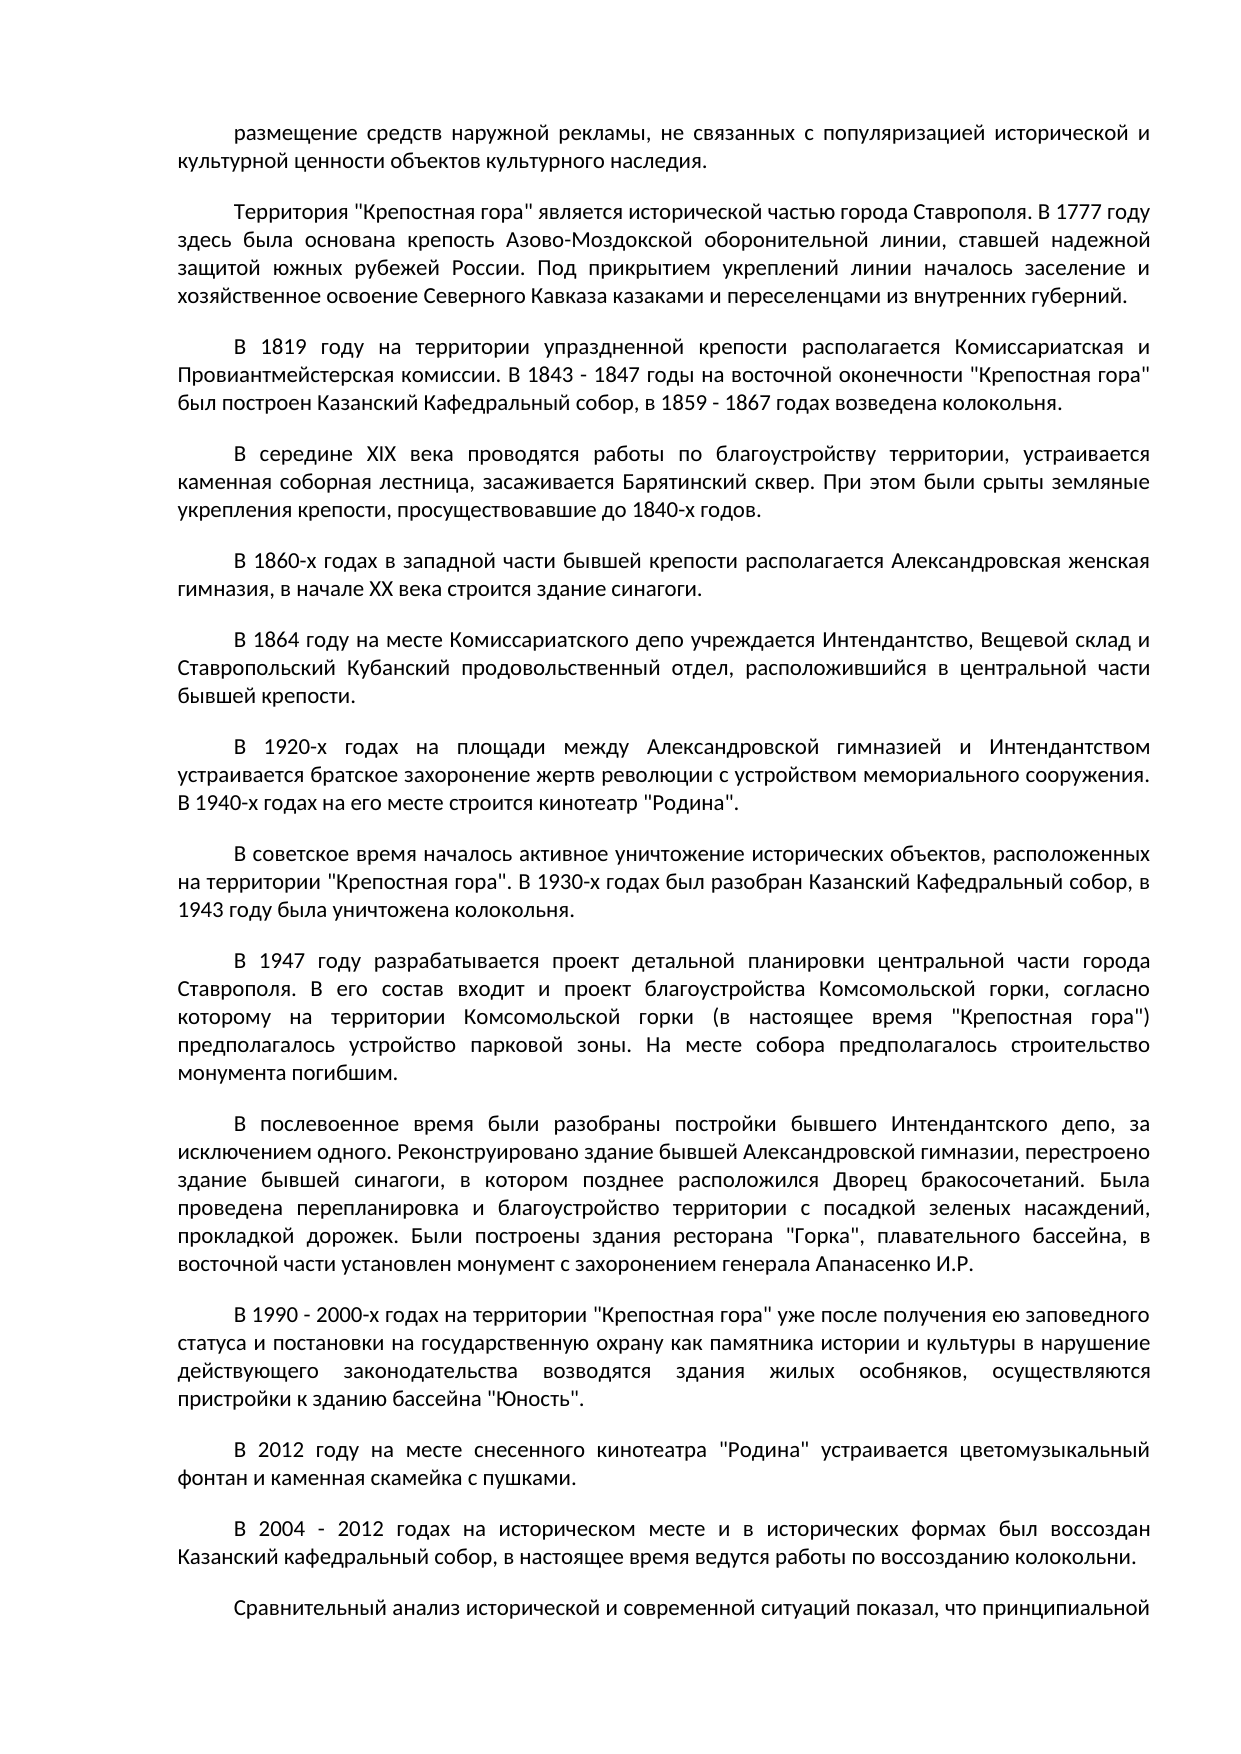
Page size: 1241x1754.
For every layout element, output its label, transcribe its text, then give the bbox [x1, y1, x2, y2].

text Территория "Крепостная гора" является исторической частью города Ставрополя. В 1777 году здесь была основана крепость Азово-Моздокской оборонительной линии, ставшей надежной защитой южных рубежей России. Под прикрытием укреплений линии началось заселение и хозяйственное освоение Северного Кавказа казаками и переселенцами из внутренних губерний. [177, 197, 1152, 309]
text В 1864 году на месте Комиссариатского депо учреждается Интендантство, Вещевой склад и Ставропольский Кубанский продовольственный отдел, расположившийся в центральной части бывшей крепости. [177, 625, 1152, 709]
text размещение средств наружной рекламы, не связанных с популяризацией исторической и культурной ценности объектов культурного наследия. [177, 118, 1152, 174]
text В послевоенное время были разобраны постройки бывшего Интендантского депо, за исключением одного. Реконструировано здание бывшей Александровской гимназии, перестроено здание бывшей синагоги, в котором позднее расположился Дворец бракосочетаний. Была проведена перепланировка и благоустройство территории с посадкой зеленых насаждений, прокладкой дорожек. Были построены здания ресторана "Горка", плавательного бассейна, в восточной части установлен монумент с захоронением генерала Апанасенко И.Р. [177, 1109, 1152, 1277]
text В 1947 году разрабатывается проект детальной планировки центральной части города Ставрополя. В его состав входит и проект благоустройства Комсомольской горки, согласно которому на территории Комсомольской горки (в настоящее время "Крепостная гора") предполагалось устройство парковой зоны. На месте собора предполагалось строительство монумента погибшим. [177, 946, 1152, 1086]
text В 1819 году на территории упраздненной крепости располагается Комиссариатская и Провиантмейстерская комиссии. В 1843 - 1847 годы на восточной оконечности "Крепостная гора" был построен Казанский Кафедральный собор, в 1859 - 1867 годах возведена колокольня. [177, 332, 1152, 416]
text В 2004 - 2012 годах на историческом месте и в исторических формах был воссоздан Казанский кафедральный собор, в настоящее время ведутся работы по воссозданию колокольни. [177, 1514, 1152, 1570]
text В 1860-х годах в западной части бывшей крепости располагается Александровская женская гимназия, в начале XX века строится здание синагоги. [177, 546, 1152, 602]
text В советское время началось активное уничтожение исторических объектов, расположенных на территории "Крепостная гора". В 1930-х годах был разобран Казанский Кафедральный собор, в 1943 году была уничтожена колокольня. [177, 839, 1152, 923]
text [177, 1593, 1152, 1621]
text В 2012 году на месте снесенного кинотеатра "Родина" устраивается цветомузыкальный фонтан и каменная скамейка с пушками. [177, 1435, 1152, 1491]
text В середине XIX века проводятся работы по благоустройству территории, устраивается каменная соборная лестница, засаживается Барятинский сквер. При этом были срыты земляные укрепления крепости, просуществовавшие до 1840-х годов. [177, 439, 1152, 523]
text В 1920-х годах на площади между Александровской гимназией и Интендантством устраивается братское захоронение жертв революции с устройством мемориального сооружения. В 1940-х годах на его месте строится кинотеатр "Родина". [177, 732, 1152, 816]
text В 1990 - 2000-х годах на территории "Крепостная гора" уже после получения ею заповедного статуса и постановки на государственную охрану как памятника истории и культуры в нарушение действующего законодательства возводятся здания жилых особняков, осуществляются пристройки к зданию бассейна "Юность". [177, 1300, 1152, 1412]
